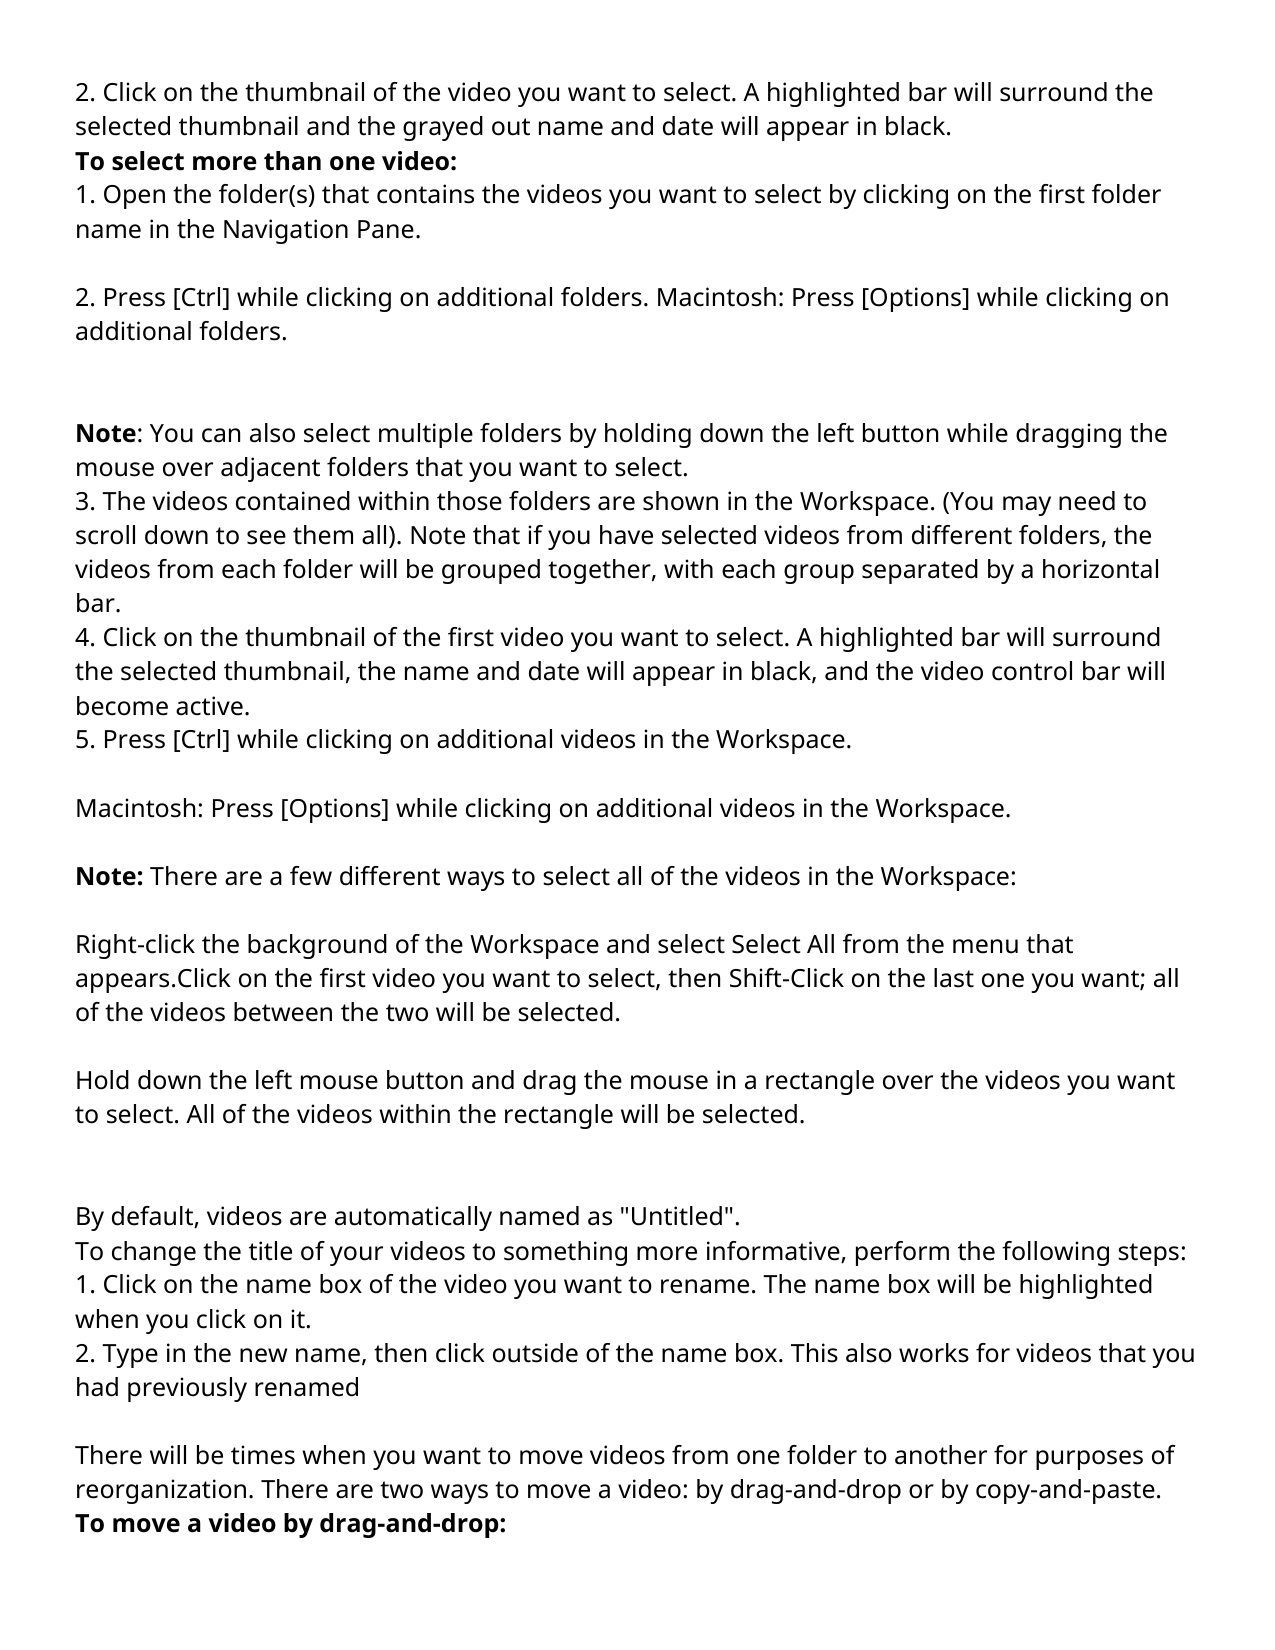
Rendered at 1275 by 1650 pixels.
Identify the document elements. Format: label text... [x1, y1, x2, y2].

text 2. Type in the new name, then click outside of the name box. This also works for videos that you had previously renamed [75, 1335, 1200, 1403]
text Macintosh: Press [Options] while clicking on additional videos in the Workspace. Note: There are a few different ways to select all of the videos in the Workspace: Right-click the background of the Workspace and select Select All from the menu that appears.Click on the first video you want to select, then Shift-Click on the last one you want; all of the videos between the two will be selected. Hold down the left mouse button and drag the mouse in a rectangle over the videos you want to select. All of the videos within the rectangle will be selected. [75, 756, 1200, 1131]
text 1. Click on the name box of the video you want to rename. The name box will be highlighted when you click on it. [75, 1267, 1200, 1335]
text There will be times when you want to move videos from one folder to another for purposes of reorganization. There are two ways to move a video: by drag-and-drop or by copy-and-paste. [75, 1437, 1200, 1506]
text 4. Click on the thumbnail of the first video you want to select. A highlighted bar will surround the selected thumbnail, the name and date will appear in black, and the video control bar will become active. [75, 620, 1200, 722]
text 2. Press [Ctrl] while clicking on additional folders. Macintosh: Press [Options] while clicking on additional folders. Note: You can also select multiple folders by holding down the left button while dragging the mouse over adjacent folders that you want to select. [75, 245, 1200, 484]
text To move a video by drag-and-drop: [75, 1506, 1200, 1540]
text 3. The videos contained within those folders are shown in the Workspace. (You may need to scroll down to see them all). Note that if you have selected videos from different folders, the videos from each folder will be grouped together, with each group separated by a horizontal bar. [75, 484, 1200, 620]
text 1. Open the folder(s) that contains the videos you want to select by clicking on the first folder name in the Navigation Pane. [75, 177, 1200, 245]
text To change the title of your videos to something more informative, perform the following steps: [75, 1233, 1200, 1267]
text To select more than one video: [75, 143, 1200, 177]
text 2. Click on the thumbnail of the video you want to select. A highlighted bar will surround the selected thumbnail and the grayed out name and date will appear in black. [75, 75, 1200, 143]
text 5. Press [Ctrl] while clicking on additional videos in the Workspace. [75, 722, 1200, 756]
text By default, videos are automatically named as "Untitled". [75, 1199, 1200, 1233]
